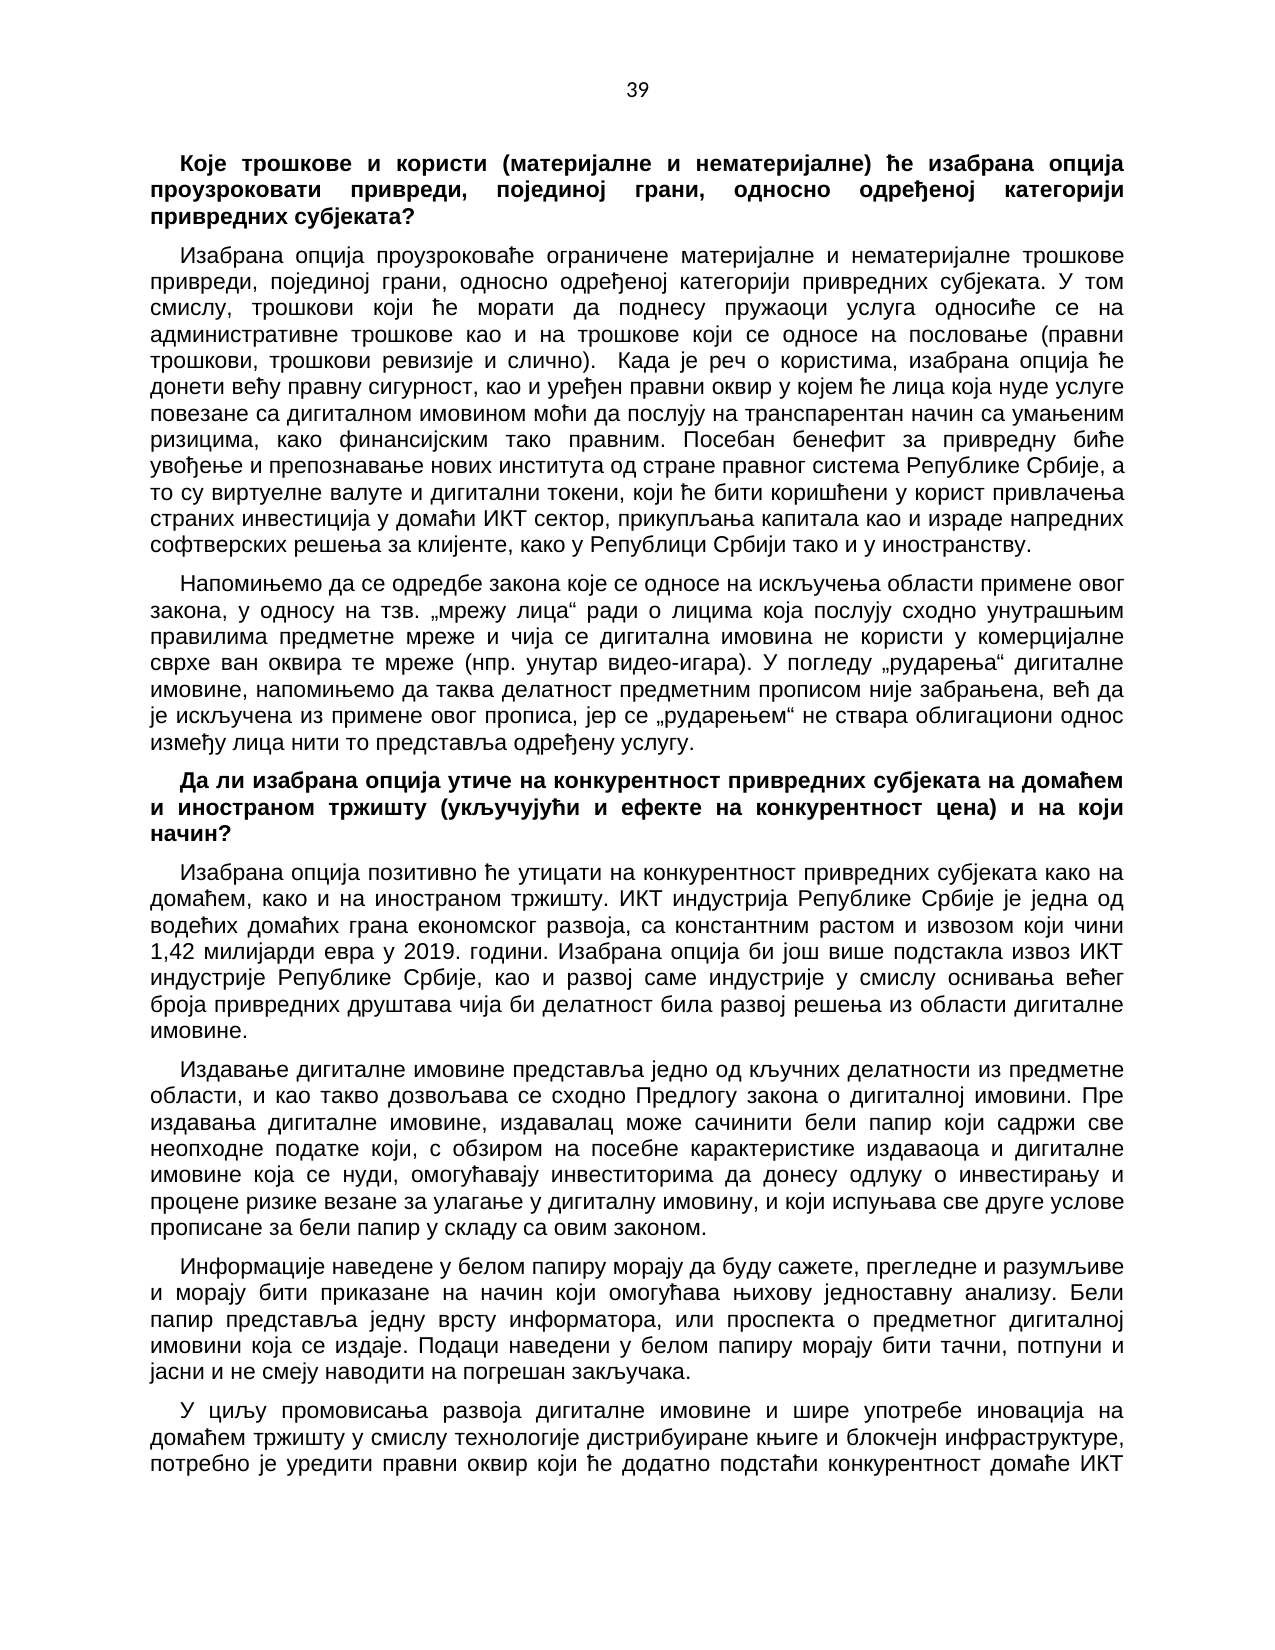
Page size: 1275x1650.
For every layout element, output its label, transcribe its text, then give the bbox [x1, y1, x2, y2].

text Да ли изабрана опција утиче на конкурентност привредних субјеката на домаћем и иностраном тржишту (укључујући и ефекте на конкурентност цена) и на који начин? [150, 767, 1125, 846]
text Које трошкове и користи (материјалне и нематеријалне) ће изабрана опција проузроковати привреди, појединој грани, односно одређеној категорији привредних субјеката? [150, 150, 1125, 229]
text Издавање дигиталне имовине представља једно од кључних делатности из предметне области, и као такво дозвољава се сходно Предлогу закона о дигиталној имовини. Пре издавања дигиталне имовине, издавалац може сачинити бели папир који садржи све неопходне податке који, с обзиром на посебне карактеристике издаваоца и дигиталне имовине која се нуди, омогућавају инвеститорима да донесу одлуку о инвестирању и процене ризике везане за улагање у дигиталну имовину, и који испуњава све друге услове прописане за бели папир у складу са овим законом. [150, 1056, 1125, 1240]
text Информације наведене у белом папиру морају да буду сажете, прегледне и разумљиве и морају бити приказане на начин који омогућава њихову једноставну анализу. Бели папир представља једну врсту информатора, или проспекта о предметног дигиталној имовини која се издаје. Подаци наведени у белом папиру морају бити тачни, потпуни и јасни и не смеју наводити на погрешан закључака. [150, 1253, 1125, 1384]
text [150, 1397, 1125, 1476]
text Напомињемо да се одредбе закона које се односе на искључења области примене овог закона, у односу на тзв. „мрежу лица“ ради о лицима која послују сходно унутрашњим правилима предметне мреже и чија се дигитална имовина не користи у комерцијалне сврхе ван оквира те мреже (нпр. унутар видео-игара). У погледу „рударења“ дигиталне имовине, напомињемо да таква делатност предметним прописом није забрањена, већ да је искључена из примене овог прописа, јер се „рударењем“ не ствара облигациони однос између лица нити то представља одређену услугу. [150, 570, 1125, 755]
text Изабрана опција проузроковаће ограничене материјалне и нематеријалне трошкове привреди, појединој грани, односно одређеној категорији привредних субјеката. У том смислу, трошкови који ће морати да поднесу пружаоци услуга односиће се на административне трошкове као и на трошкове који се односе на пословање (правни трошкови, трошкови ревизије и слично). Када је реч о користима, изабрана опција ће донети већу правну сигурност, као и уређен правни оквир у којем ће лица која нуде услуге повезане са дигиталном имовином моћи да послују на транспарентан начин са умањеним ризицима, како финансијским тако правним. Посебан бенефит за привредну биће увођење и препознавање нових института од стране правног система Републике Србије, а то су виртуелне валуте и дигитални токени, који ће бити коришћени у корист привлачења страних инвестиција у домаћи ИКТ сектор, прикупљања капитала као и израде напредних софтверских решења за клијенте, како у Републици Србији тако и у иностранству. [150, 242, 1125, 558]
text Изабрана опција позитивно ће утицати на конкурентност привредних субјеката како на домаћем, како и на иностраном тржишту. ИКТ индустрија Републике Србије је једна од водећих домаћих грана економског развоја, са константним растом и извозом који чини 1,42 милијарди евра у 2019. години. Изабрана опција би још више подстакла извоз ИКТ индустрије Републике Србије, као и развој саме индустрије у смислу оснивања већег броја привредних друштава чија би делатност била развој решења из области дигиталне имовине. [150, 859, 1125, 1043]
